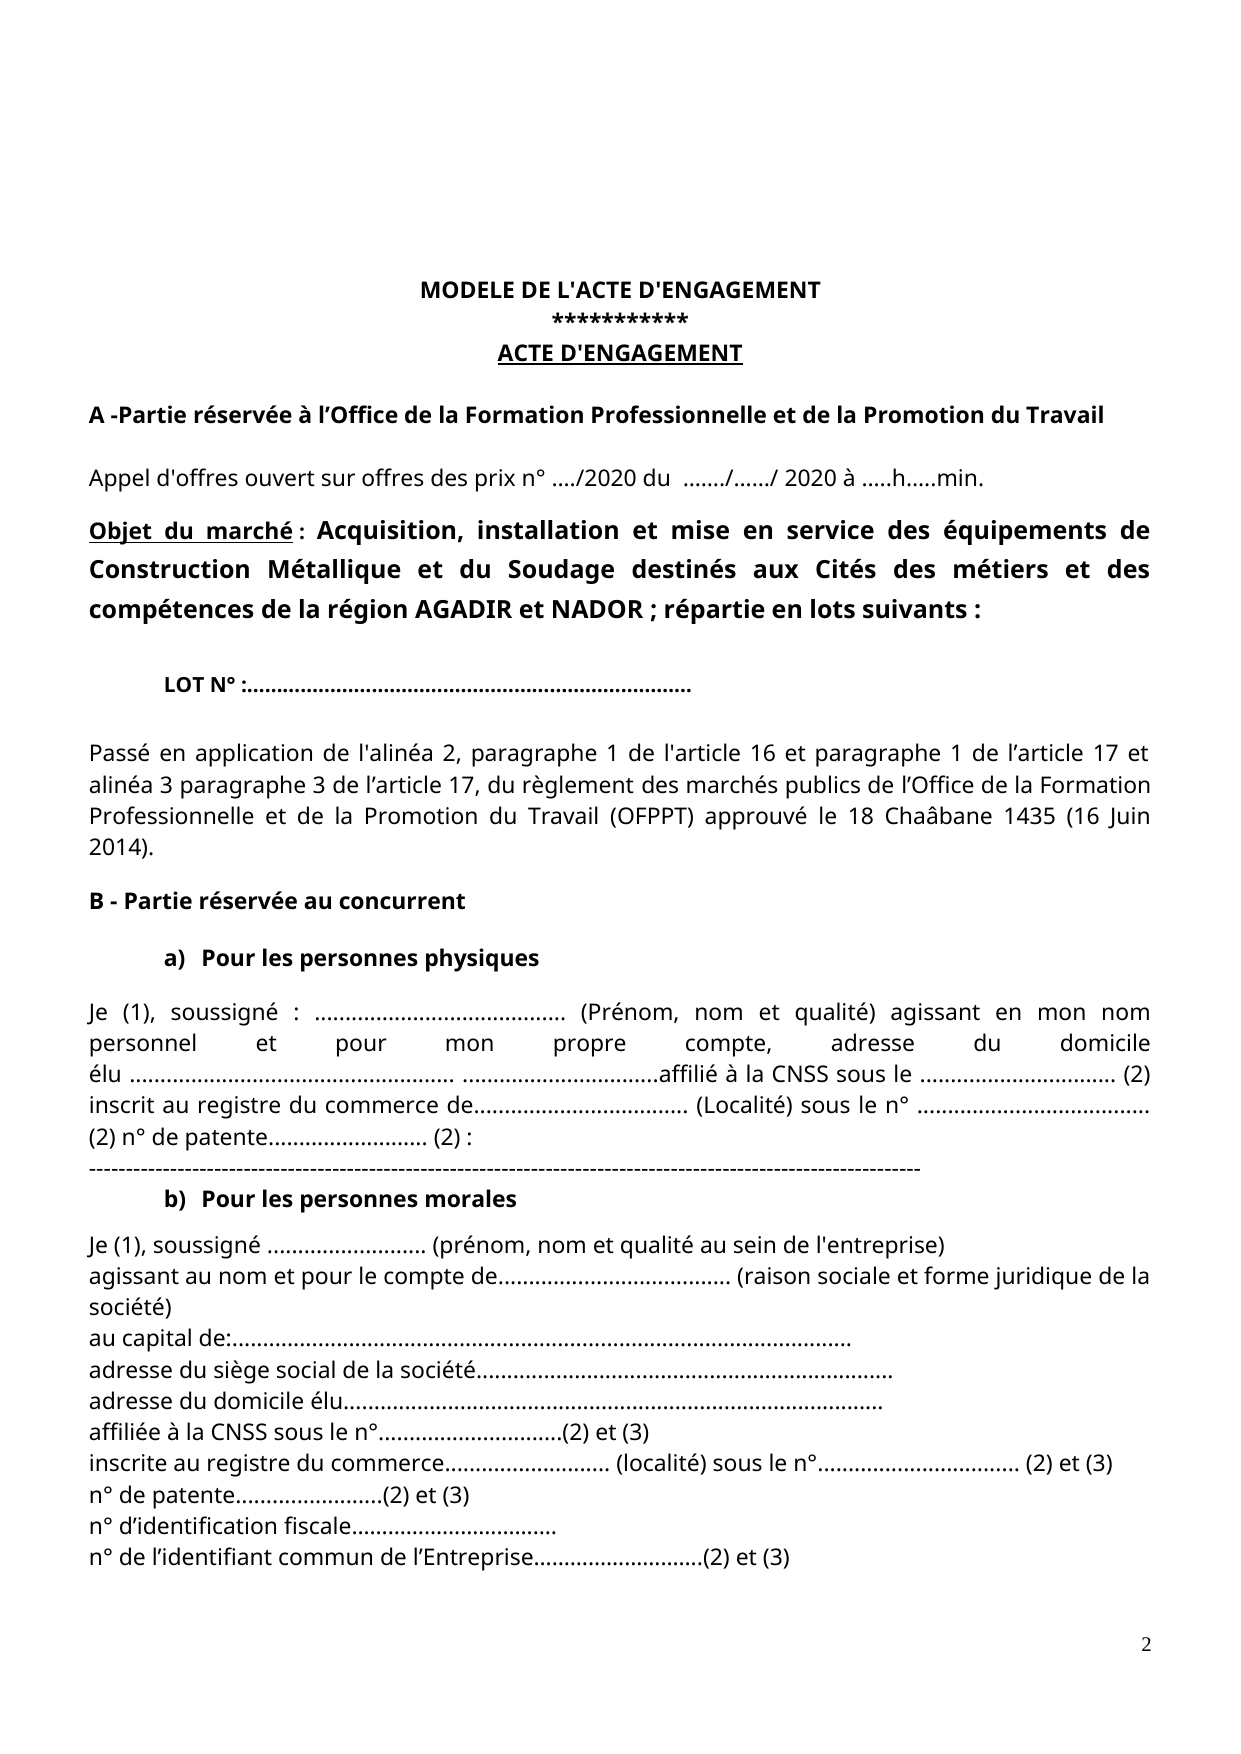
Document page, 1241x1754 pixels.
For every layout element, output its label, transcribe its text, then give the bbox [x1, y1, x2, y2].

text Passé en application de l'alinéa 2, paragraphe 1 de l'article 16 et paragraphe 1 de l’article 17 et alinéa 3 paragraphe 3 de l’article 17, du règlement des marchés publics de l’Office de la Formation Professionnelle et de la Promotion du Travail (OFPPT) approuvé le 18 Chaâbane 1435 (16 Juin 2014). [89, 737, 1152, 862]
text MODELE DE L'ACTE D'ENGAGEMENT [89, 274, 1152, 306]
list Pour les personnes morales [164, 1183, 1152, 1214]
text A -Partie réservée à l’Office de la Formation Professionnelle et de la Promotion du Travail [89, 399, 1152, 431]
text n° de l’identifiant commun de l’Entreprise……………………….(2) et (3) [89, 1541, 1152, 1572]
list Pour les personnes physiques [164, 942, 1152, 973]
text adresse du domicile élu........................................................................................ [89, 1385, 1152, 1416]
text au capital de:..................................................................................................... [89, 1322, 1152, 1354]
text Objet du marché : Acquisition, installation et mise en service des équipements de Construction Métallique et du Soudage destinés aux Cités des métiers et des compétences de la région AGADIR et NADOR ; répartie en lots suivants : [89, 513, 1152, 625]
text ----------------------------------------------------------------------------------------------------------------- [89, 1152, 1152, 1183]
text Je (1), soussigné : ......................................... (Prénom, nom et qualité) agissant en mon nom personnel et pour mon propre compte, adresse du domicile élu ..................................................... ................................affilié à la CNSS sous le ................................ (2) inscrit au registre du commerce de................................... (Localité) sous le n° ...................................... (2) n° de patente.......................... (2) : [89, 996, 1152, 1152]
text n° d’identification fiscale……………………………. [89, 1510, 1152, 1541]
text B - Partie réservée au concurrent [89, 885, 1152, 916]
text Appel d'offres ouvert sur offres des prix n° …./2020 du ……./……/ 2020 à …..h…..min. [89, 462, 1152, 493]
text agissant au nom et pour le compte de...................................... (raison sociale et forme juridique de la société) [89, 1260, 1152, 1322]
text n° de patente........................(2) et (3) [89, 1479, 1152, 1510]
text affiliée à la CNSS sous le n°..............................(2) et (3) [89, 1416, 1152, 1447]
text Je (1), soussigné .......................... (prénom, nom et qualité au sein de l'entreprise) [89, 1229, 1152, 1260]
text LOT N° :………………………………………………………………… [164, 670, 1152, 698]
subtitle ACTE D'ENGAGEMENT [89, 337, 1152, 368]
text adresse du siège social de la société.................................................................... [89, 1354, 1152, 1385]
text *********** [89, 306, 1152, 337]
text inscrite au registre du commerce........................... (localité) sous le n°................................. (2) et (3) [89, 1447, 1152, 1479]
